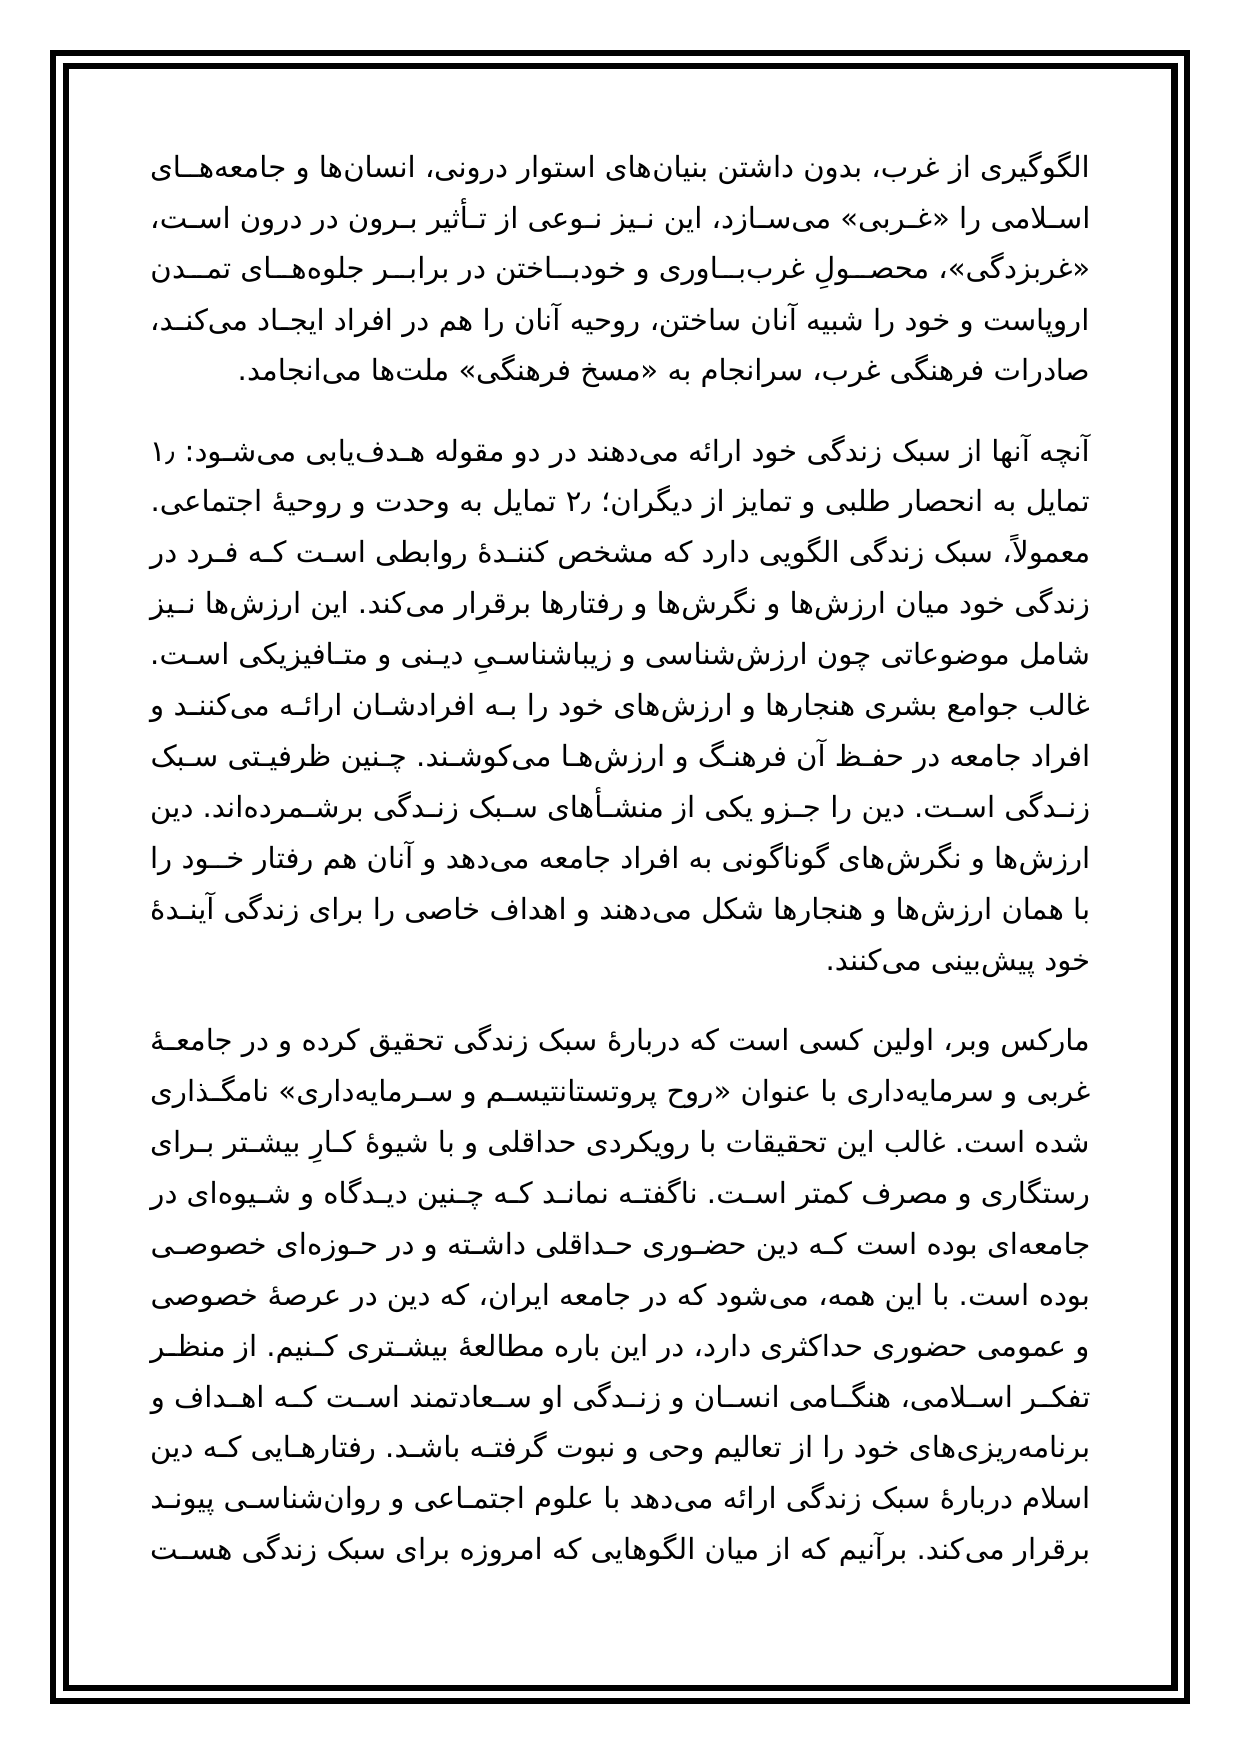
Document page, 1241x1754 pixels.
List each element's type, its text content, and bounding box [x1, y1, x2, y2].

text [150, 1023, 1090, 1567]
text آنچه آنها از سبک زندگی خود ارائه می‌دهند در دو مقوله هدف‌یابی می‌شود: ۱٫ تمایل به انحصار طلبی و تمایز از دیگران؛ ۲٫ تمایل به وحدت و روحیۀ اجتماعی. معمولاً، سبک زندگی الگویی دارد که مشخص کنندۀ روابطی است که فرد در زندگی خود میان ارزش‌ها و نگرش‌ها و رفتارها برقرار می‌کند. این ارزش‌ها نیز شامل موضوعاتی چون ارزش‌شناسی و زیباشناسیِ دینی و متافیزیکی است. غالب جوامع بشری هنجارها و ارزش‌های خود را به افرادشان ارائه می‌کنند و افراد جامعه در حفظ آن فرهنگ و ارزش‌ها می‌کوشند. چنین ظرفیتی سبک زندگی است. دین را جزو یکی از منشأهای سبک زندگی برشمرده‌اند. دین ارزش‌ها و نگرش‌های گوناگونی به افراد جامعه می‌دهد و آنان هم رفتار خود را با همان ارزش‌ها و هنجارها شکل می‌دهند و اهداف خاصی را برای زندگی آیندۀ خود پیش‌بینی می‌کنند. [150, 434, 1090, 977]
text الگوگیری از غرب، بدون داشتن بنیان‌های استوار درونی، انسان‌ها و جامعه‏‌های اسلامی را «غربی» می‌‏سازد، این نیز نوعی از تأثیر برون در درون است، «غرب‏زدگی»، محصولِ غرب‌‏باوری و خودباختن در برابر جلوه‏‌های تمدن اروپاست و خود را شبیه آنان ساختن، روحیه آنان را هم در افراد ایجاد می‌کند، صادرات فرهنگی غرب، سرانجام به «مسخ فرهنگی» ملت‌ها می‌‏انجامد. [150, 150, 1090, 388]
